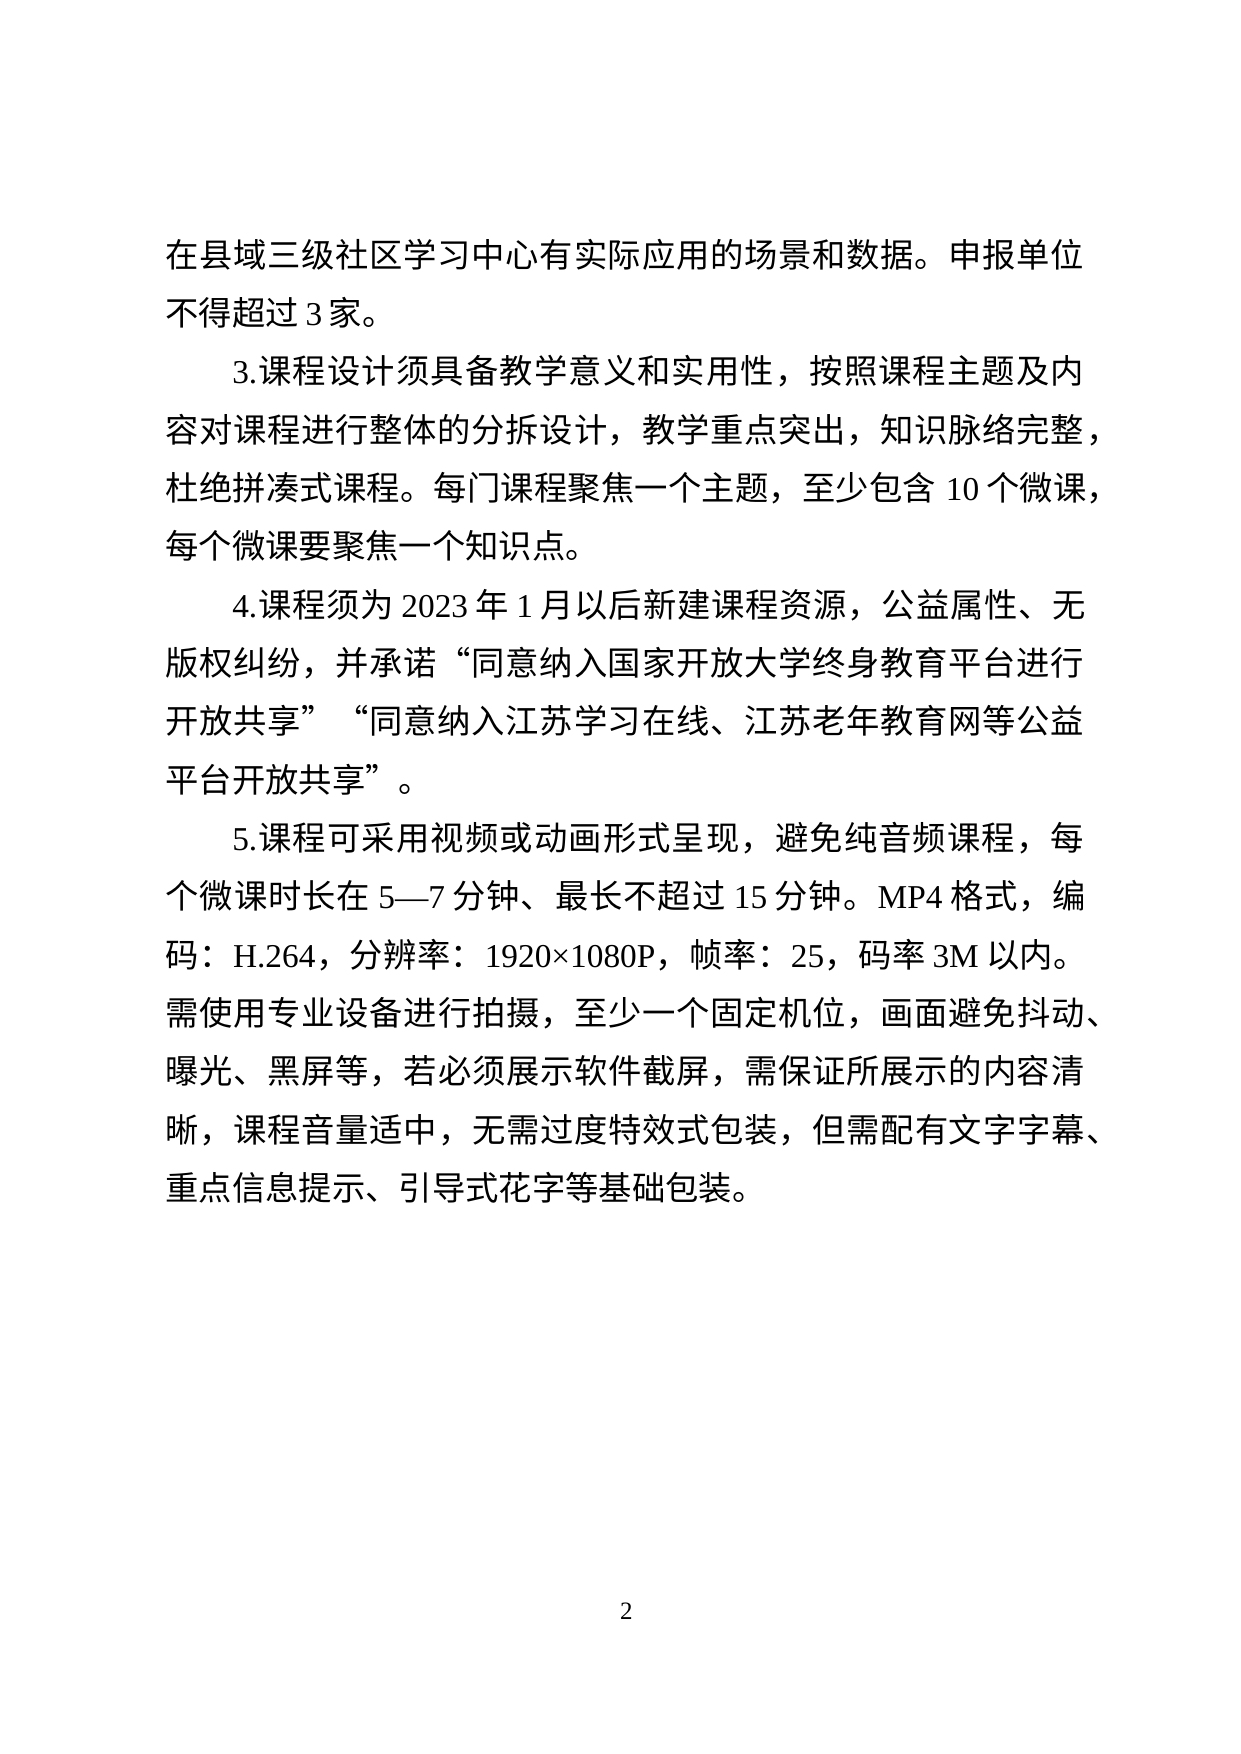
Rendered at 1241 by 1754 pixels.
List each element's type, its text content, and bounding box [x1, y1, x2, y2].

text 3.课程设计须具备教学意义和实用性，按照课程主题及内容对课程进行整体的分拆设计，教学重点突出，知识脉络完整，杜绝拼凑式课程。每门课程聚焦一个主题，至少包含10个微课，每个微课要聚焦一个知识点。 [165, 335, 1087, 568]
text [165, 218, 1087, 335]
text 4.课程须为2023年1月以后新建课程资源，公益属性、无版权纠纷，并承诺“同意纳入国家开放大学终身教育平台进行开放共享”“同意纳入江苏学习在线、江苏老年教育网等公益平台开放共享”。 [165, 568, 1087, 802]
text 5.课程可采用视频或动画形式呈现，避免纯音频课程，每个微课时长在5—7分钟、最长不超过15分钟。MP4格式，编码：H.264，分辨率：1920×1080P，帧率：25，码率3M以内。需使用专业设备进行拍摄，至少一个固定机位，画面避免抖动、曝光、黑屏等，若必须展示软件截屏，需保证所展示的内容清晰，课程音量适中，无需过度特效式包装，但需配有文字字幕、重点信息提示、引导式花字等基础包装。 [165, 802, 1087, 1210]
